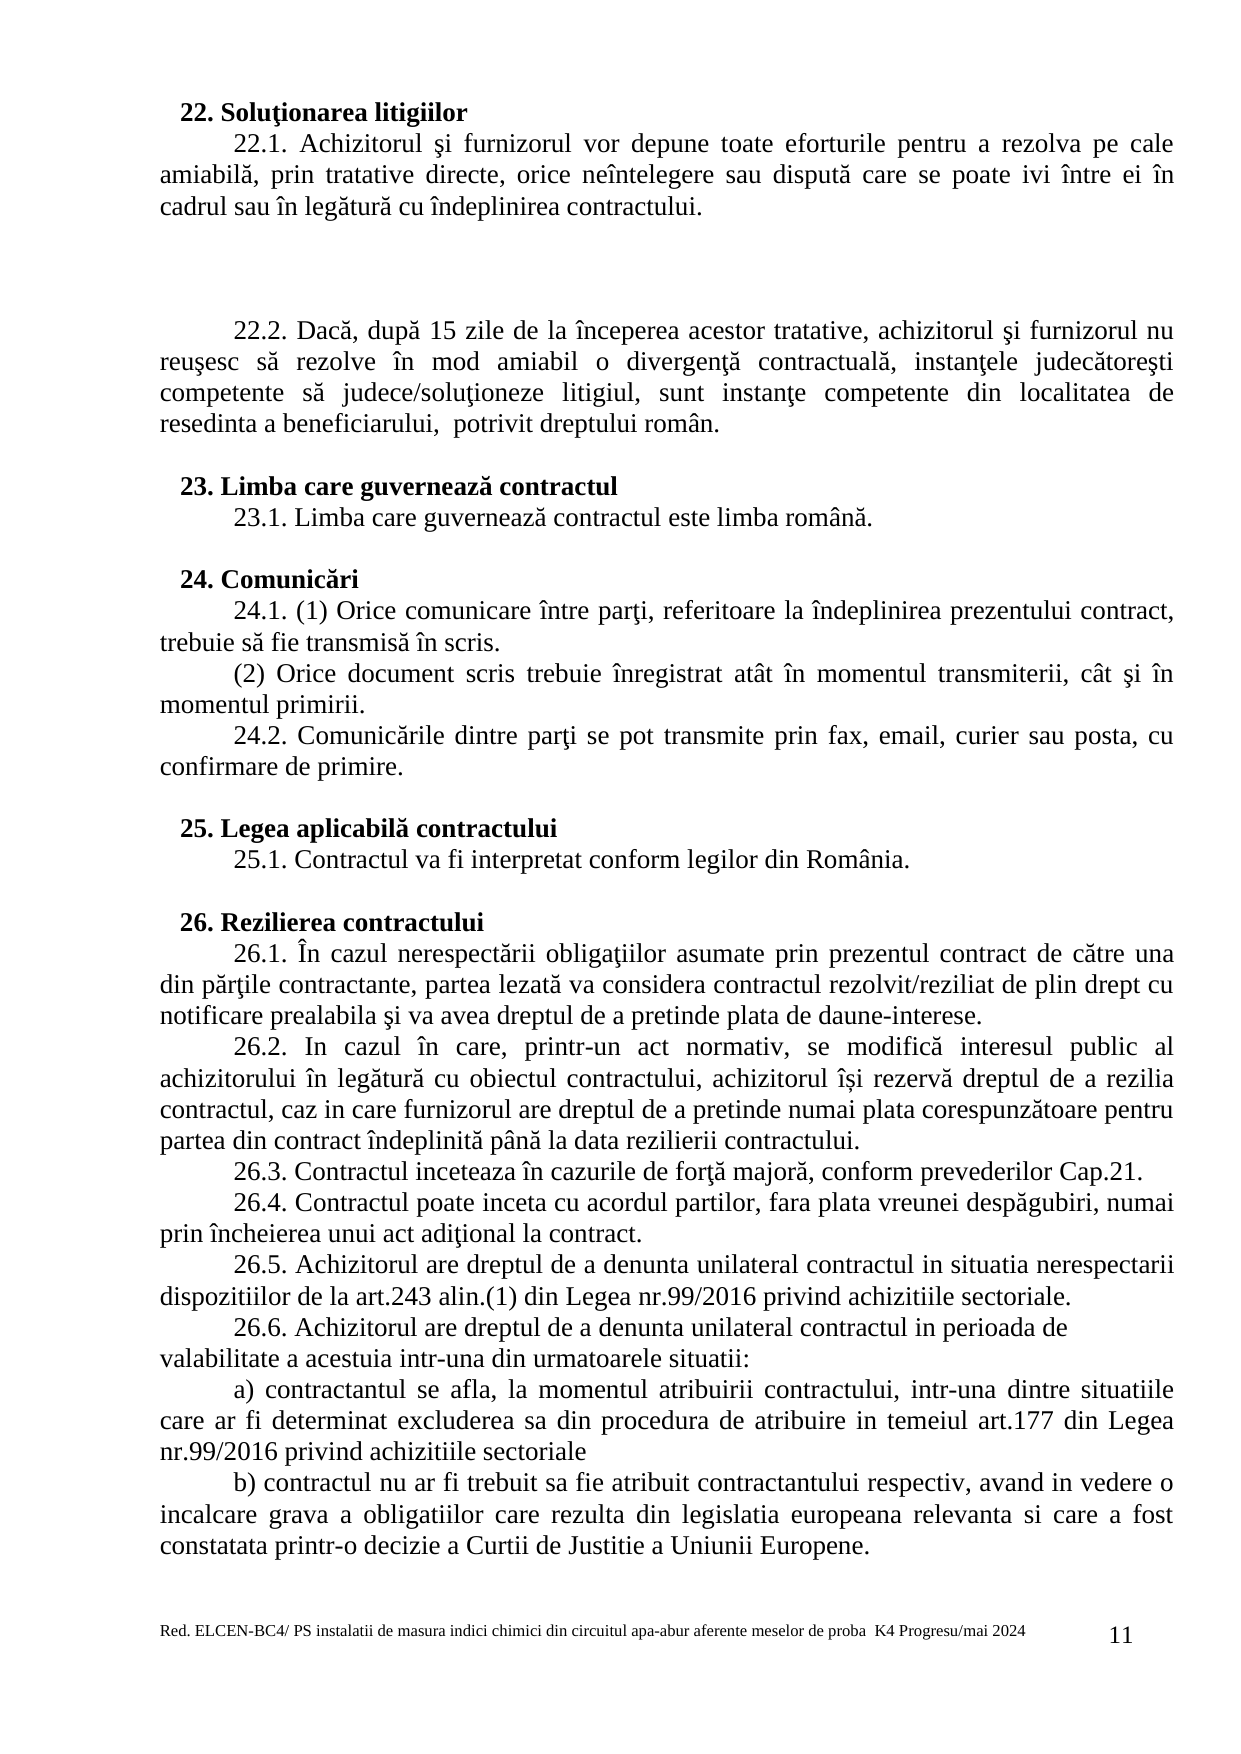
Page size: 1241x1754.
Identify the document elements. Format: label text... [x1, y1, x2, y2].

text 23. Limba care guvernează contractul [159, 470, 1175, 501]
text a) contractantul se afla, la momentul atribuirii contractului, intr-una dintre situatiile care ar fi determinat excluderea sa din procedura de atribuire in temeiul art.177 din Legea nr.99/2016 privind achizitiile sectoriale [159, 1373, 1175, 1467]
text 26. Rezilierea contractului [159, 906, 1175, 937]
text b) contractul nu ar fi trebuit sa fie atribuit contractantului respectiv, avand in vedere o incalcare grava a obligatiilor care rezulta din legislatia europeana relevanta si care a fost constatata printr-o decizie a Curtii de Justitie a Uniunii Europene. [159, 1467, 1175, 1560]
text 26.3. Contractul inceteaza în cazurile de forţă majoră, conform prevederilor Cap.21. [159, 1155, 1175, 1186]
text 22.1. Achizitorul şi furnizorul vor depune toate eforturile pentru a rezolva pe cale amiabilă, prin tratative directe, orice neîntelegere sau dispută care se poate ivi între ei în cadrul sau în legătură cu îndeplinirea contractului. [159, 127, 1175, 221]
text 24. Comunicări [159, 563, 1175, 594]
text 26.1. În cazul nerespectării obligaţiilor asumate prin prezentul contract de către una din părţile contractante, partea lezată va considera contractul rezolvit/reziliat de plin drept cu notificare prealabila şi va avea dreptul de a pretinde plata de daune-interese. [159, 937, 1175, 1031]
text 23.1. Limba care guvernează contractul este limba română. [159, 501, 1175, 532]
text 25.1. Contractul va fi interpretat conform legilor din România. [159, 844, 1175, 875]
text 24.2. Comunicările dintre parţi se pot transmite prin fax, email, curier sau posta, cu confirmare de primire. [159, 719, 1175, 781]
text 25. Legea aplicabilă contractului [159, 812, 1175, 844]
text 26.2. In cazul în care, printr-un act normativ, se modifică interesul public al achizitorului în legătură cu obiectul contractului, achizitorul își rezervă dreptul de a rezilia contractul, caz in care furnizorul are dreptul de a pretinde numai plata corespunzătoare pentru partea din contract îndeplinită până la data rezilierii contractului. [159, 1031, 1175, 1155]
text 22. Soluţionarea litigiilor [159, 96, 1175, 127]
text (2) Orice document scris trebuie înregistrat atât în momentul transmiterii, cât şi în momentul primirii. [159, 657, 1175, 719]
text 26.4. Contractul poate inceta cu acordul partilor, fara plata vreunei despăgubiri, numai prin încheierea unui act adiţional la contract. [159, 1186, 1175, 1248]
text valabilitate a acestuia intr-una din urmatoarele situatii: [159, 1342, 1175, 1373]
text 26.6. Achizitorul are dreptul de a denunta unilateral contractul in perioada de [159, 1311, 1175, 1342]
text 24.1. (1) Orice comunicare între parţi, referitoare la îndeplinirea prezentului contract, trebuie să fie transmisă în scris. [159, 594, 1175, 657]
text 22.2. Dacă, după 15 zile de la începerea acestor tratative, achizitorul şi furnizorul nu reuşesc să rezolve în mod amiabil o divergenţă contractuală, instanţele judecătoreşti competente să judece/soluţioneze litigiul, sunt instanţe competente din localitatea de resedinta a beneficiarului, potrivit dreptului român. [159, 314, 1175, 439]
text 26.5. Achizitorul are dreptul de a denunta unilateral contractul in situatia nerespectarii dispozitiilor de la art.243 alin.(1) din Legea nr.99/2016 privind achizitiile sectoriale. [159, 1248, 1175, 1311]
